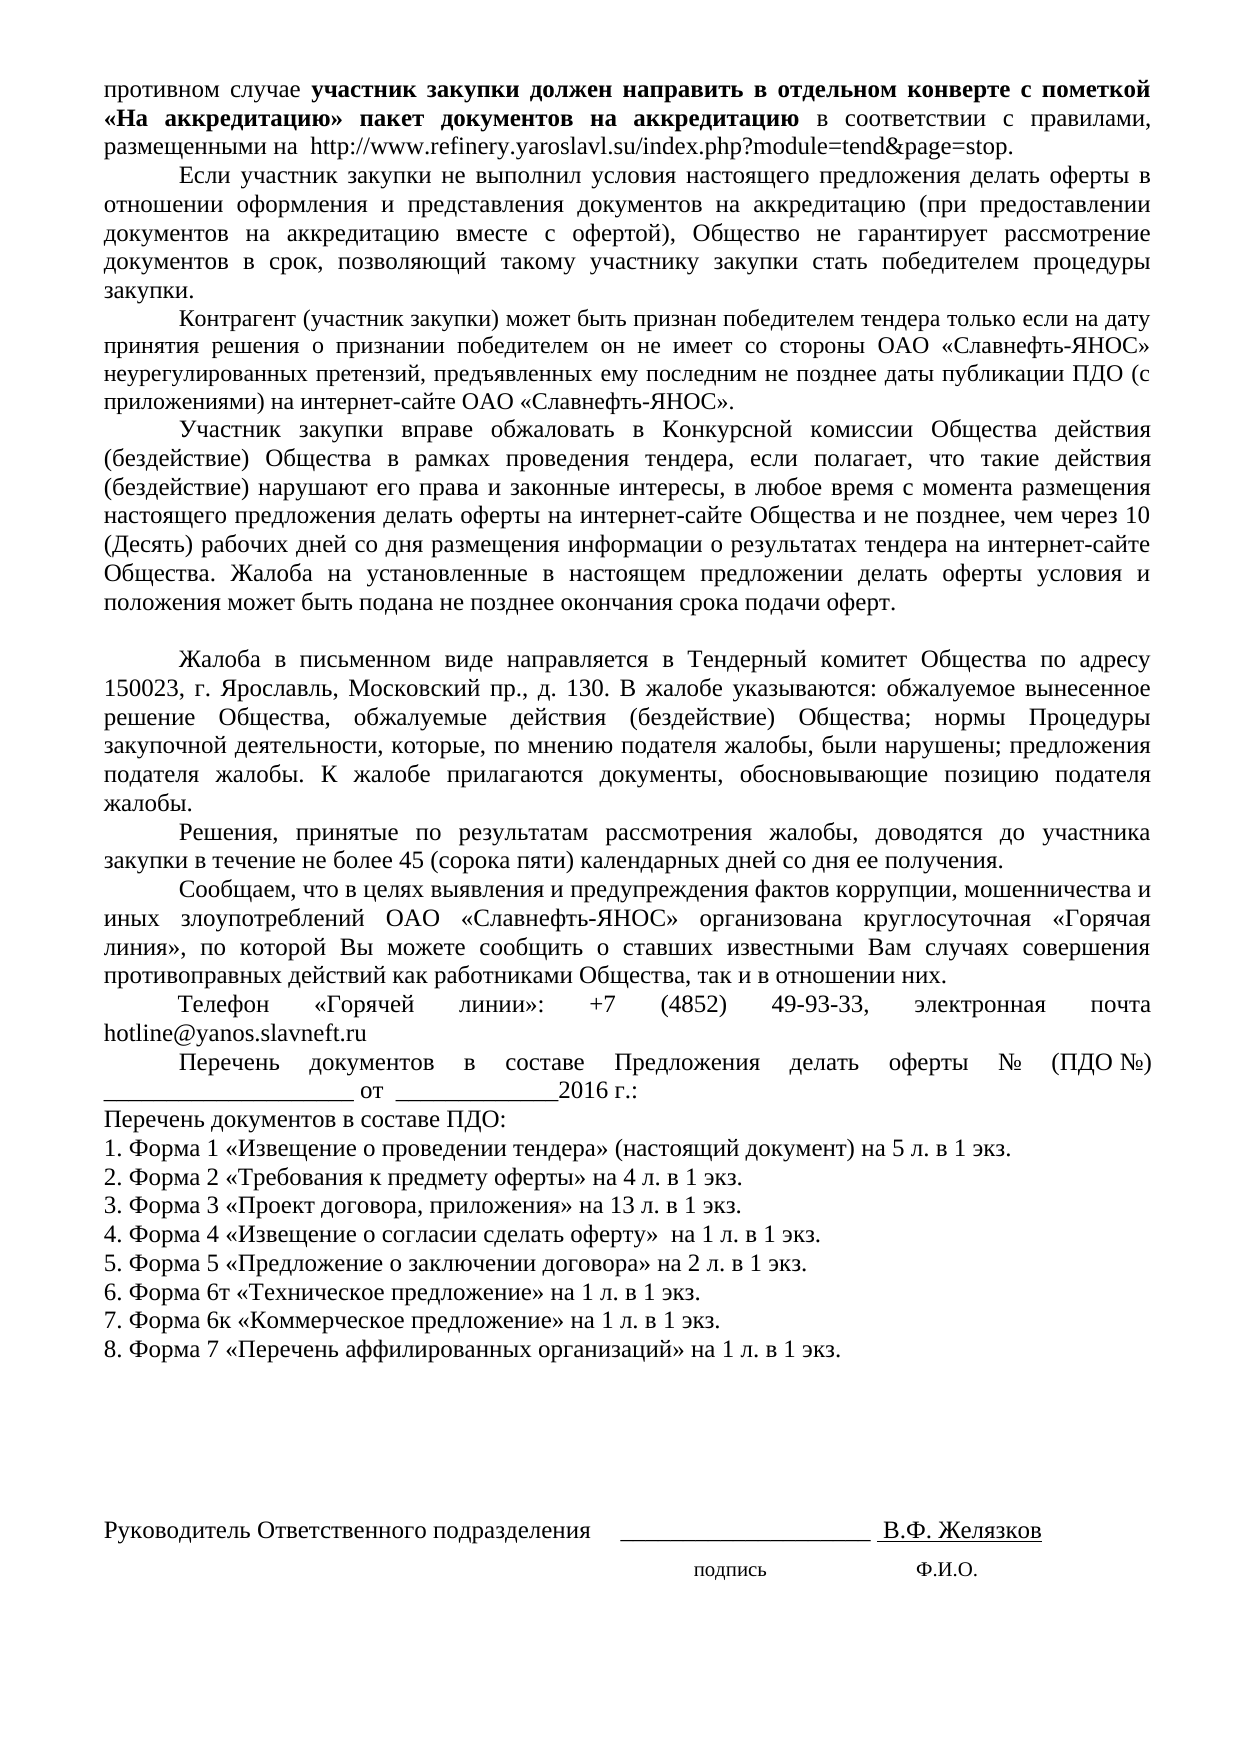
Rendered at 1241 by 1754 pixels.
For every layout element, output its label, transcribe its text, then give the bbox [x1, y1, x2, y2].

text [103, 74, 1152, 160]
text 6. Форма 6т «Техническое предложение» на 1 л. в 1 экз. [103, 1277, 1152, 1306]
text Участник закупки вправе обжаловать в Конкурсной комиссии Общества действия (бездействие) Общества в рамках проведения тендера, если полагает, что такие действия (бездействие) нарушают его права и законные интересы, в любое время с момента размещения настоящего предложения делать оферты на интернет-сайте Общества и не позднее, чем через 10 (Десять) рабочих дней со дня размещения информации о результатах тендера на интернет-сайте Общества. Жалоба на установленные в настоящем предложении делать оферты условия и положения может быть подана не позднее окончания срока подачи оферт. [103, 414, 1152, 616]
text Перечень документов в составе Предложения делать оферты № (ПДО №) ____________________ от _____________2016 г.: [103, 1047, 1152, 1104]
text подпись Ф.И.О. [620, 1557, 1152, 1581]
text Контрагент (участник закупки) может быть признан победителем тендера только если на дату принятия решения о признании победителем он не имеет со стороны ОАО «Славнефть-ЯНОС» неурегулированных претензий, предъявленных ему последним не позднее даты публикации ПДО (с приложениями) на интернет-сайте ОАО «Славнефть-ЯНОС». [103, 304, 1152, 414]
text 3. Форма 3 «Проект договора, приложения» на 13 л. в 1 экз. [103, 1191, 1152, 1219]
text 4. Форма 4 «Извещение о согласии сделать оферту» на 1 л. в 1 экз. [103, 1219, 1152, 1248]
text Перечень документов в составе ПДО: [103, 1104, 1152, 1133]
text Решения, принятые по результатам рассмотрения жалобы, доводятся до участника закупки в течение не более 45 (сорока пяти) календарных дней со дня ее получения. [103, 817, 1152, 874]
text Руководитель Ответственного подразделения ____________________ В.Ф. Желязков [103, 1516, 1152, 1544]
text 8. Форма 7 «Перечень аффилированных организаций» на 1 л. в 1 экз. [103, 1334, 1152, 1363]
text 5. Форма 5 «Предложение о заключении договора» на 2 л. в 1 экз. [103, 1248, 1152, 1277]
text Сообщаем, что в целях выявления и предупреждения фактов коррупции, мошенничества и иных злоупотреблений ОАО «Славнефть-ЯНОС» организована круглосуточная «Горячая линия», по которой Вы можете сообщить о ставших известными Вам случаях совершения противоправных действий как работниками Общества, так и в отношении них. [103, 874, 1152, 989]
text 1. Форма 1 «Извещение о проведении тендера» (настоящий документ) на 5 л. в 1 экз. [103, 1133, 1152, 1162]
text Если участник закупки не выполнил условия настоящего предложения делать оферты в отношении оформления и представления документов на аккредитацию (при предоставлении документов на аккредитацию вместе с офертой), Общество не гарантирует рассмотрение документов в срок, позволяющий такому участнику закупки стать победителем процедуры закупки. [103, 160, 1152, 304]
text 7. Форма 6к «Коммерческое предложение» на 1 л. в 1 экз. [103, 1306, 1152, 1334]
text 2. Форма 2 «Требования к предмету оферты» на 4 л. в 1 экз. [103, 1162, 1152, 1191]
text Телефон «Горячей линии»: +7 (4852) 49-93-33, электронная почта hotline@yanos.slavneft.ru [103, 989, 1152, 1047]
text Жалоба в письменном виде направляется в Тендерный комитет Общества по адресу 150023, г. Ярославль, Московский пр., д. 130. В жалобе указываются: обжалуемое вынесенное решение Общества, обжалуемые действия (бездействие) Общества; нормы Процедуры закупочной деятельности, которые, по мнению подателя жалобы, были нарушены; предложения подателя жалобы. К жалобе прилагаются документы, обосновывающие позицию подателя жалобы. [103, 644, 1152, 817]
